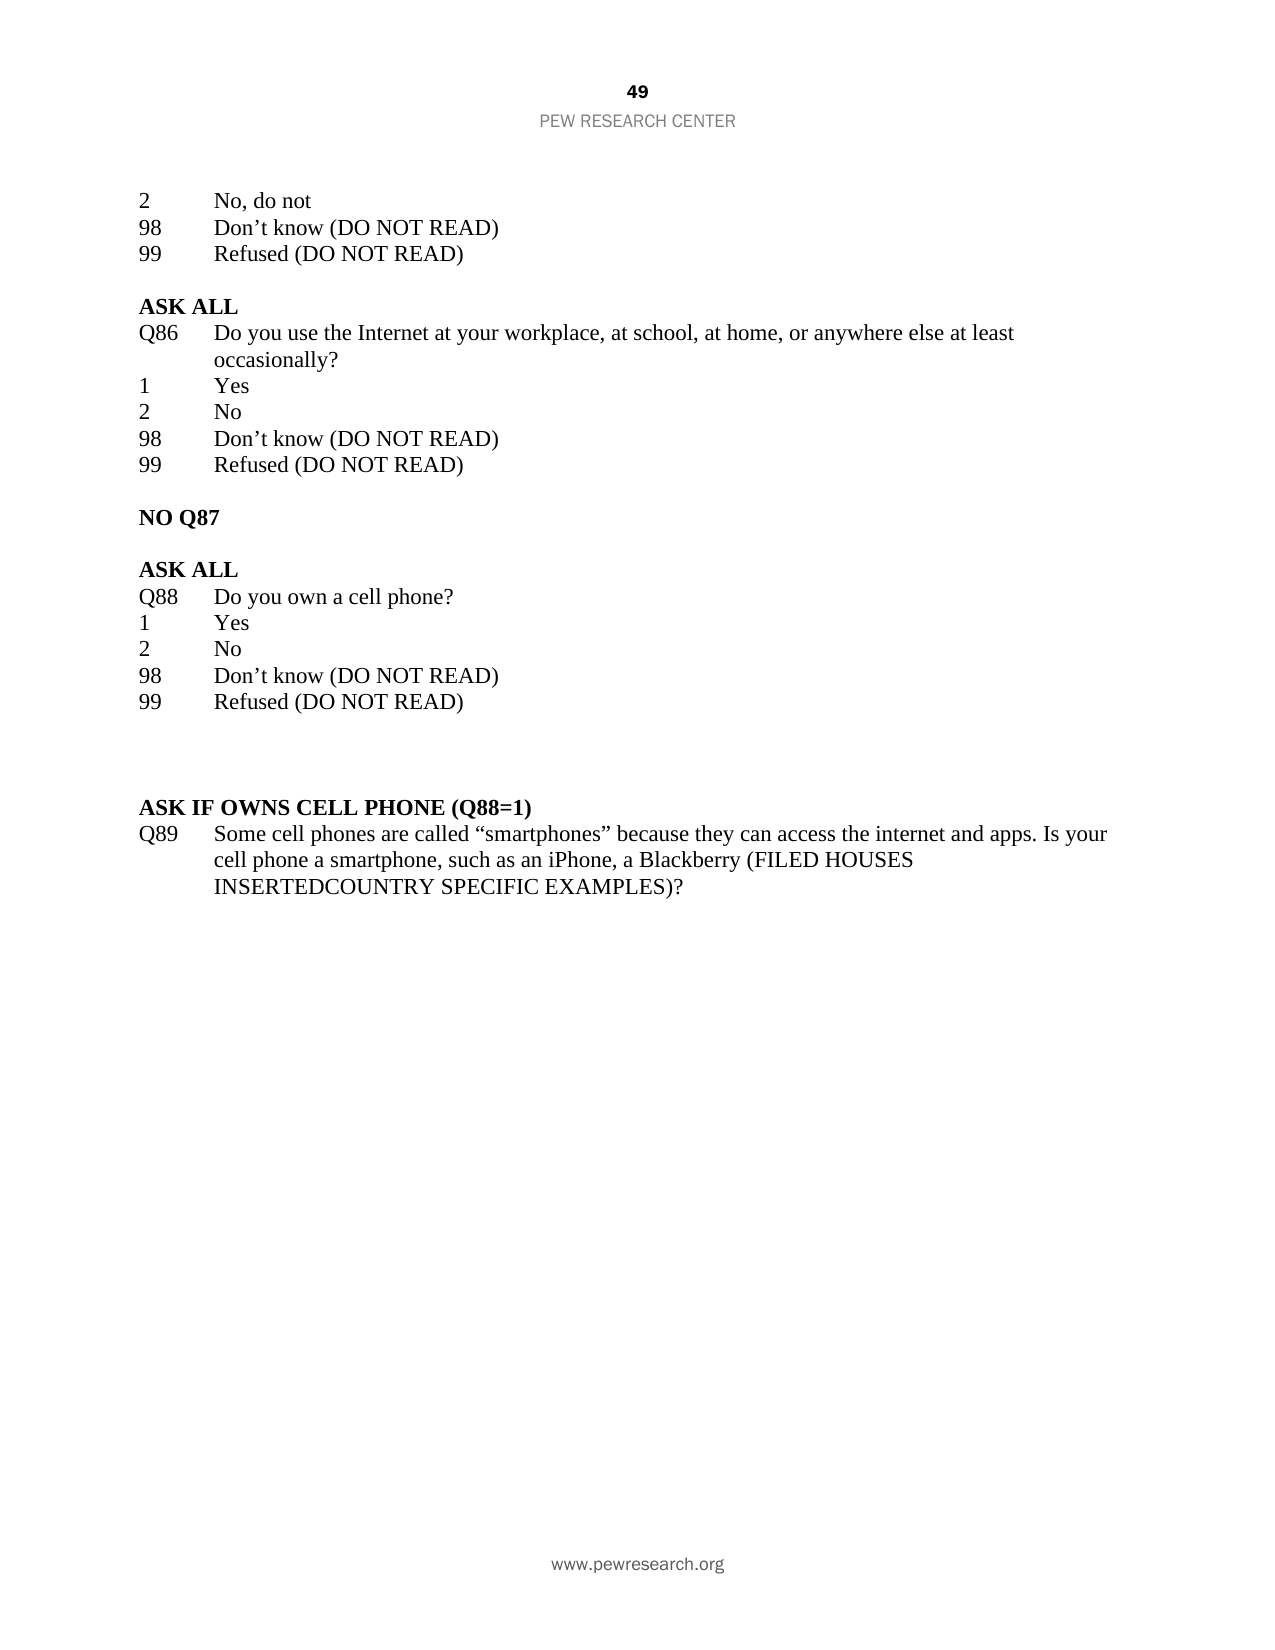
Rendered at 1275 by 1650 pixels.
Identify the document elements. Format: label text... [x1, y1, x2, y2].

text 1 Yes [139, 609, 1136, 636]
text 2 No [139, 636, 1136, 662]
text 2 No [139, 398, 1136, 425]
text Q88 Do you own a cell phone? [139, 583, 1136, 609]
text 98 Don’t know (DO NOT READ) [139, 425, 1136, 451]
text 99 Refused (DO NOT READ) [139, 240, 1136, 267]
text NO Q87 [139, 504, 1136, 530]
text Q89 Some cell phones are called “smartphones” because they can access the internet and apps. Is your cell phone a smartphone, such as an iPhone, a Blackberry (FILED HOUSES INSERTEDCOUNTRY SPECIFIC EXAMPLES)? [139, 820, 1136, 899]
text 99 Refused (DO NOT READ) [139, 688, 1136, 714]
text 98 Don’t know (DO NOT READ) [139, 214, 1136, 240]
text 99 Refused (DO NOT READ) [139, 451, 1136, 477]
text 1 Yes [139, 372, 1136, 398]
text 98 Don’t know (DO NOT READ) [139, 662, 1136, 688]
text ASK ALL [139, 556, 1136, 583]
text ASK ALL [139, 293, 1136, 319]
text 2 No, do not [139, 187, 1136, 214]
text Q86 Do you use the Internet at your workplace, at school, at home, or anywhere else at least occasionally? [139, 319, 1136, 372]
text ASK IF OWNS CELL PHONE (Q88=1) [139, 794, 1136, 820]
